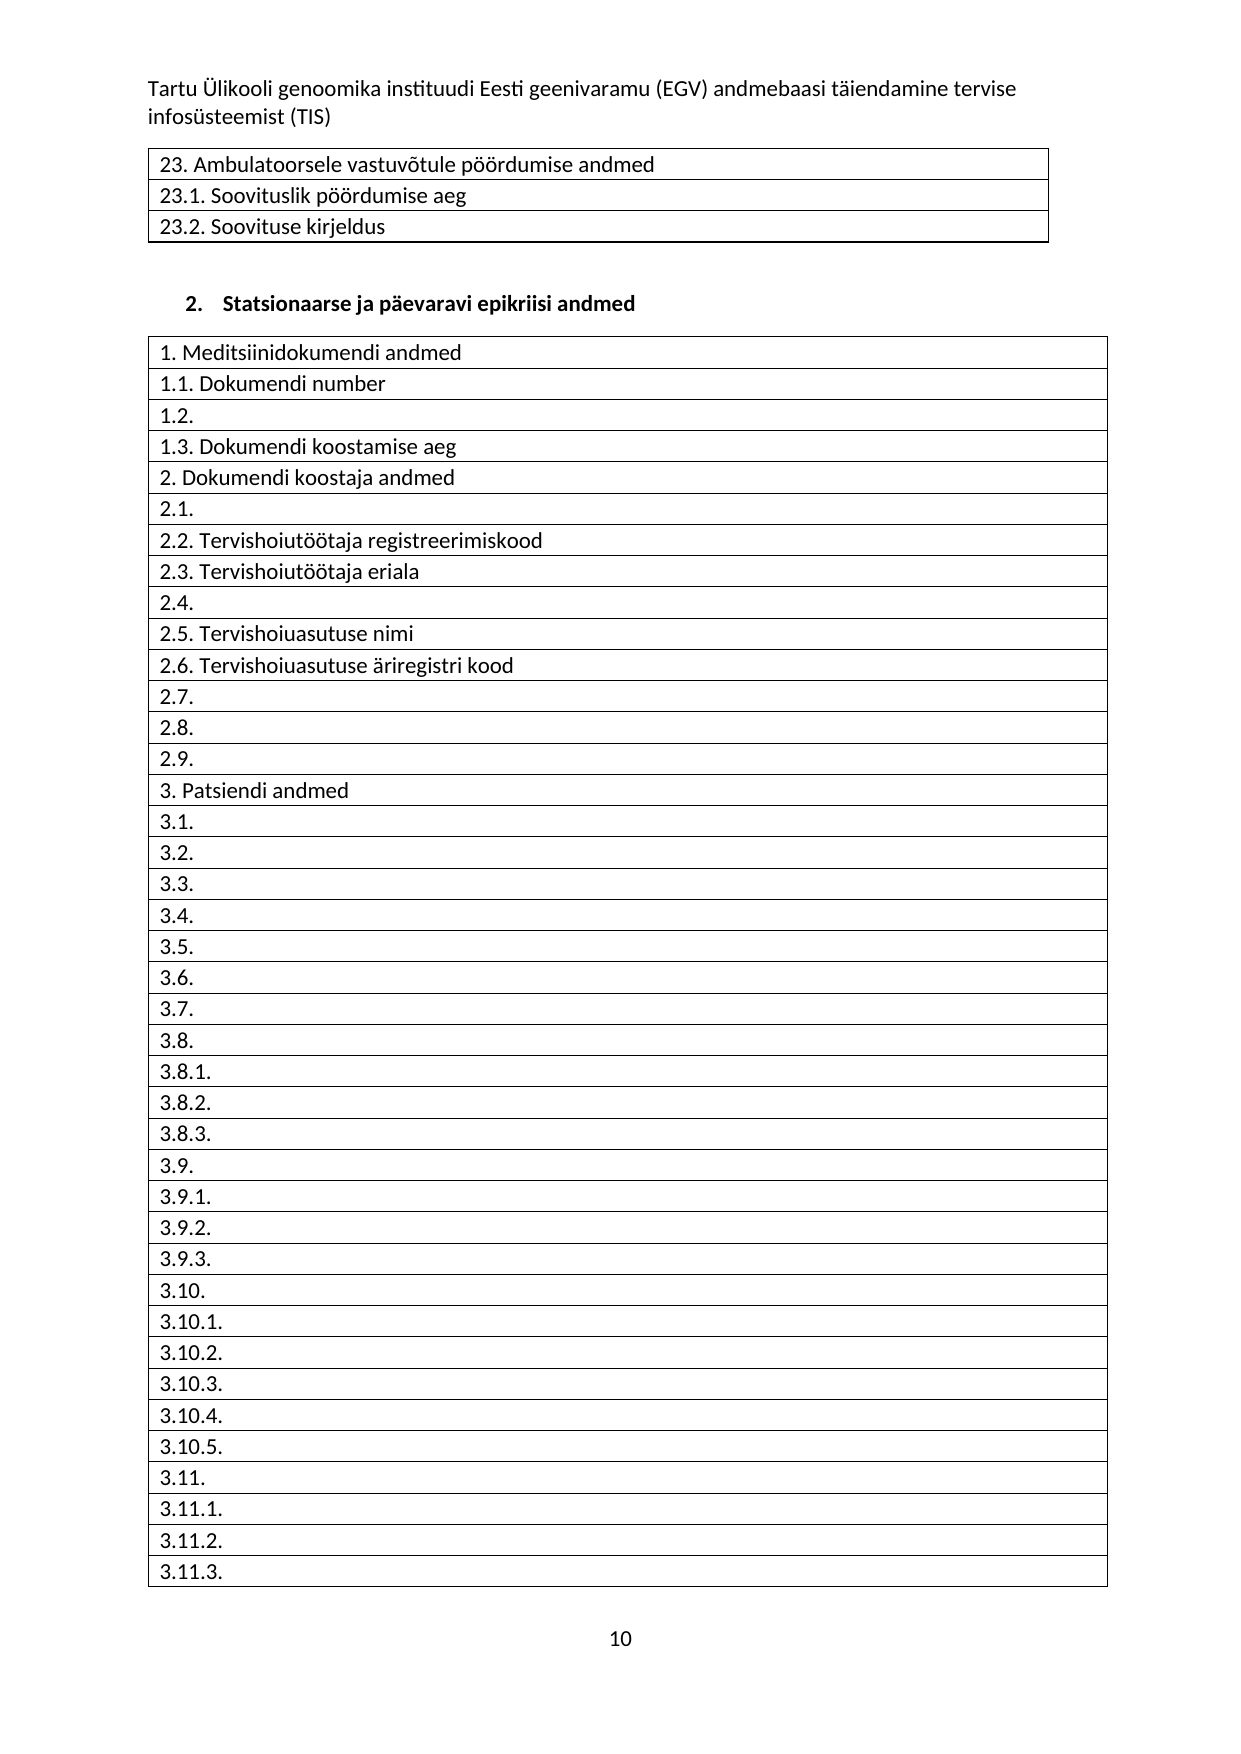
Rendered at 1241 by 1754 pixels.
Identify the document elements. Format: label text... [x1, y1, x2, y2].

table_cell 3.4. [149, 900, 1107, 930]
table_cell 2.2. Tervishoiutöötaja registreerimiskood [149, 525, 1107, 555]
table_cell 3.9. [149, 1150, 1107, 1180]
table_cell 2.7. [149, 681, 1107, 711]
table_cell 1.2. [149, 400, 1107, 430]
table_cell 3.10.4. [149, 1400, 1107, 1430]
subtitle Statsionaarse ja päevaravi epikriisi andmed [185, 289, 1093, 317]
table_cell 3.10.2. [149, 1337, 1107, 1367]
table_cell 3.10.3. [149, 1369, 1107, 1399]
table_cell 3.2. [149, 837, 1107, 867]
table_cell 2.9. [149, 744, 1107, 774]
table_header 1. Meditsiinidokumendi andmed [149, 337, 1107, 367]
table_cell 3. Patsiendi andmed [149, 775, 1107, 805]
table_cell 3.9.3. [149, 1244, 1107, 1274]
table_cell 3.8.1. [149, 1056, 1107, 1086]
table_cell 3.7. [149, 994, 1107, 1024]
table_cell 23.2. Soovituse kirjeldus [149, 211, 1048, 241]
table_cell 3.3. [149, 869, 1107, 899]
table_cell 1.1. Dokumendi number [149, 369, 1107, 399]
table_cell 2.5. Tervishoiuasutuse nimi [149, 619, 1107, 649]
table_cell 3.9.2. [149, 1212, 1107, 1242]
table_cell 3.8.2. [149, 1087, 1107, 1117]
table_cell 2. Dokumendi koostaja andmed [149, 462, 1107, 492]
table_cell 2.4. [149, 587, 1107, 617]
table_cell 2.8. [149, 712, 1107, 742]
table_cell 2.3. Tervishoiutöötaja eriala [149, 556, 1107, 586]
table_cell 3.11.2. [149, 1525, 1107, 1555]
table_cell 3.8.3. [149, 1119, 1107, 1149]
table_cell 3.10. [149, 1275, 1107, 1305]
table_cell 2.1. [149, 494, 1107, 524]
table_cell 3.1. [149, 806, 1107, 836]
table_cell 3.10.5. [149, 1431, 1107, 1461]
table_cell 23. Ambulatoorsele vastuvõtule pöördumise andmed [149, 149, 1048, 179]
table_cell 3.10.1. [149, 1306, 1107, 1336]
table_cell 3.5. [149, 931, 1107, 961]
table_cell 2.6. Tervishoiuasutuse äriregistri kood [149, 650, 1107, 680]
table_cell 3.6. [149, 962, 1107, 992]
table_cell 3.11.1. [149, 1494, 1107, 1524]
table_cell 3.9.1. [149, 1181, 1107, 1211]
table_cell 1.3. Dokumendi koostamise aeg [149, 431, 1107, 461]
table_cell 3.8. [149, 1025, 1107, 1055]
table_cell 3.11.3. [149, 1556, 1107, 1586]
table_cell 3.11. [149, 1462, 1107, 1492]
table_cell 23.1. Soovituslik pöördumise aeg [149, 180, 1048, 210]
